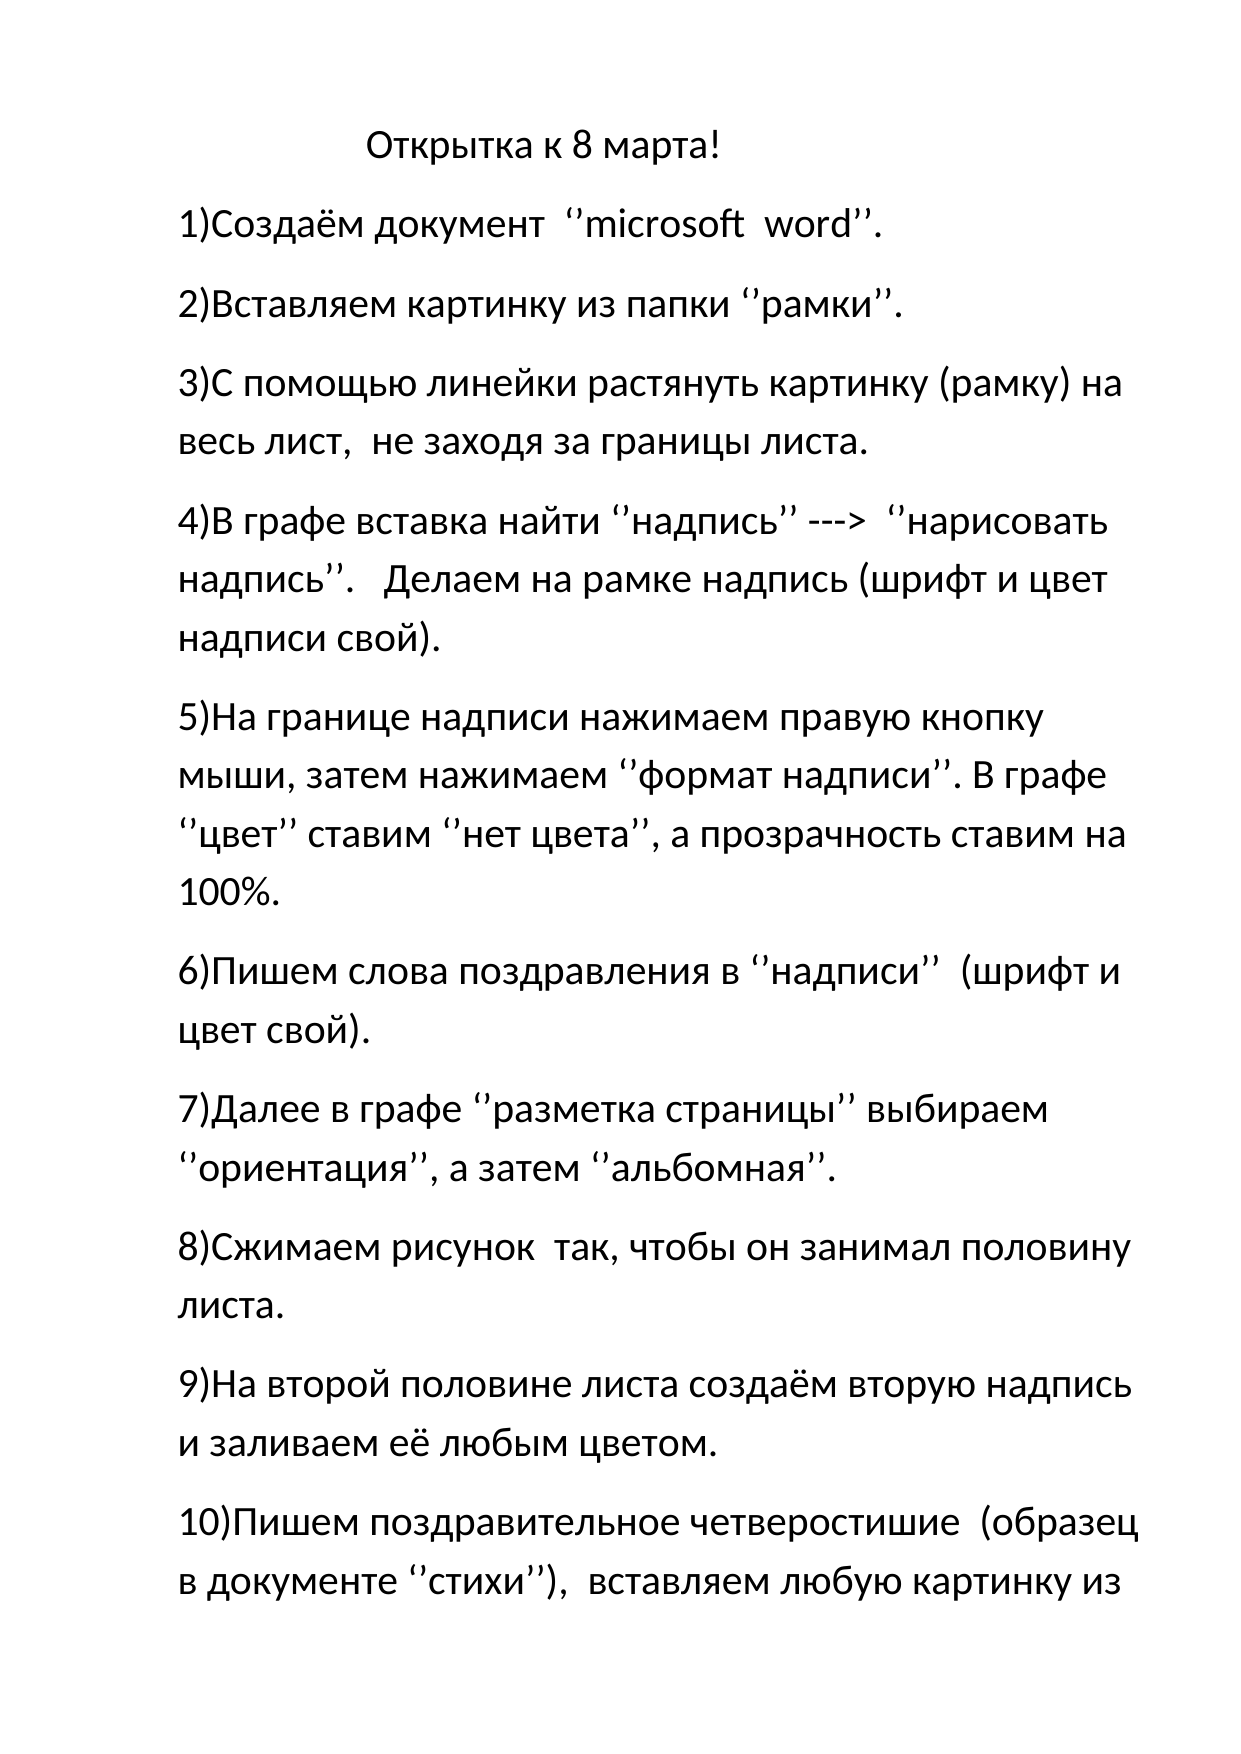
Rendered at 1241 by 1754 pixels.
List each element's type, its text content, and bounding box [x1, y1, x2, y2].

text Открытка к 8 марта! [177, 118, 1152, 169]
text 1)Создаём документ ‘’microsoft word’’. [177, 197, 1152, 248]
text 2)Вставляем картинку из папки ‘’рамки’’. [177, 277, 1152, 327]
text 6)Пишем слова поздравления в ‘’надписи’’ (шрифт и цвет свой). [177, 944, 1152, 1054]
text 5)На границе надписи нажимаем правую кнопку мыши, затем нажимаем ‘’формат надписи’’. В графе ‘’цвет’’ ставим ‘’нет цвета’’, а прозрачность ставим на 100%. [177, 690, 1152, 916]
text 3)С помощью линейки растянуть картинку (рамку) на весь лист, не заходя за границы листа. [177, 356, 1152, 465]
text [177, 1495, 1152, 1604]
text 8)Сжимаем рисунок так, чтобы он занимал половину листа. [177, 1220, 1152, 1329]
text 7)Далее в графе ‘’разметка страницы’’ выбираем ‘’ориентация’’, а затем ‘’альбомная’’. [177, 1082, 1152, 1191]
text 4)В графе вставка найти ‘’надпись’’ ---> ‘’нарисовать надпись’’. Делаем на рамке надпись (шрифт и цвет надписи свой). [177, 494, 1152, 661]
text 9)На второй половине листа создаём вторую надпись и заливаем её любым цветом. [177, 1357, 1152, 1467]
